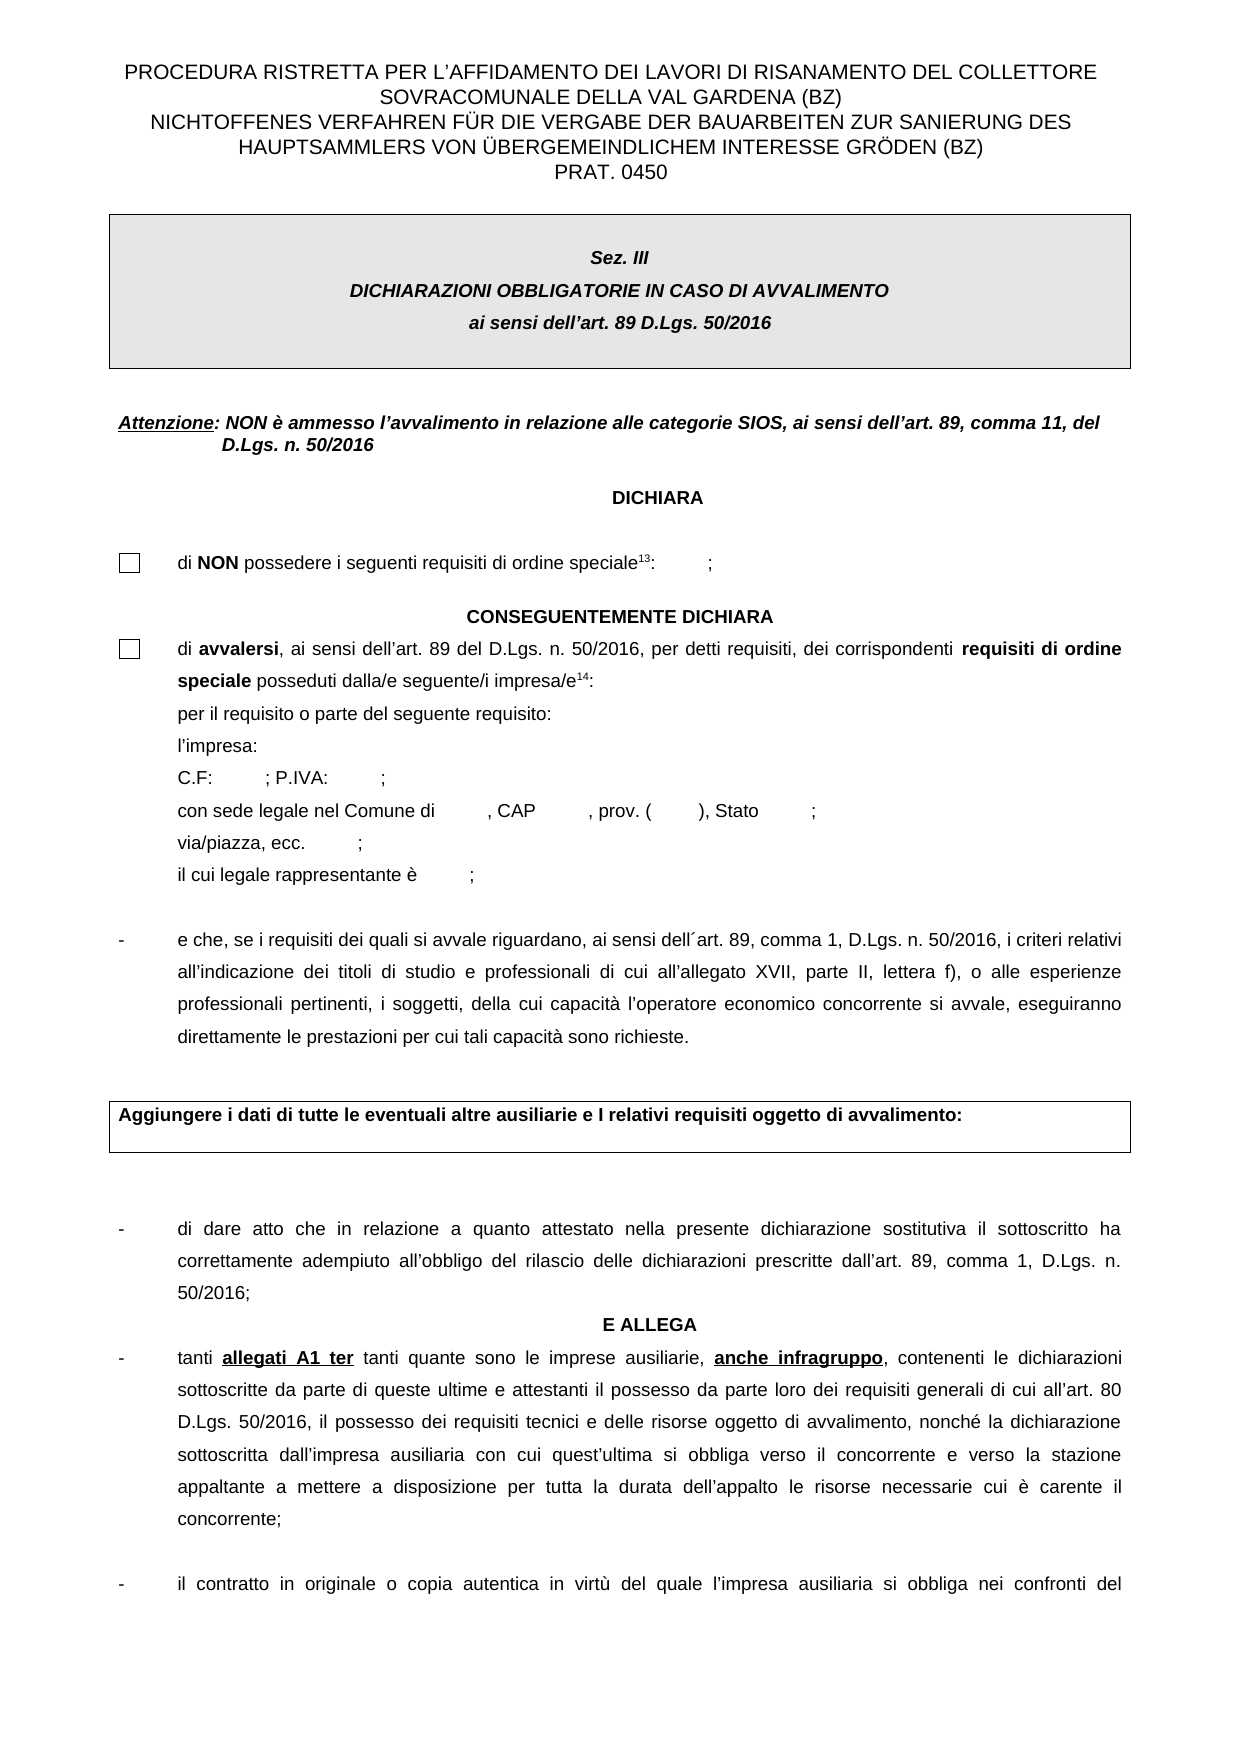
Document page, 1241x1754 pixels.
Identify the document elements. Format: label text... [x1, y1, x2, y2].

text DICHIARAZIONI OBBLIGATORIE IN CASO DI AVVALIMENTO [110, 278, 1130, 301]
list e che, se i requisiti dei quali si avvale riguardano, ai sensi dell´art. 89, comma 1, D.Lgs. n. 50/2016, i criteri relativi all’indicazione dei titoli di studio e professionali di cui all’allegato XVII, parte II, lettera f), o alle esperienze professionali pertinenti, i soggetti, della cui capacità l’operatore economico concorrente si avvale, eseguiranno direttamente le prestazioni per cui tali capacità sono richieste. [118, 929, 1122, 1047]
text ai sensi dell’art. 89 D.Lgs. 50/2016 [110, 311, 1130, 333]
text CONSEGUENTEMENTE DICHIARA [118, 606, 1122, 627]
text E ALLEGA [177, 1314, 1122, 1336]
text Sez. III [110, 246, 1130, 269]
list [118, 1572, 1122, 1594]
text Attenzione: NON è ammesso l’avvalimento in relazione alle categorie SIOS, ai sensi dell’art. 89, comma 11, del D.Lgs. n. 50/2016 [118, 412, 1103, 455]
text l’impresa: [177, 735, 1122, 756]
text per il requisito o parte del seguente requisito: [177, 703, 1122, 724]
text DICHIARA [193, 487, 1122, 509]
list tanti allegati A1 ter tanti quante sono le imprese ausiliarie, anche infragruppo, contenenti le dichiarazioni sottoscritte da parte di queste ultime e attestanti il possesso da parte loro dei requisiti generali di cui all’art. 80 D.Lgs. 50/2016, il possesso dei requisiti tecnici e delle risorse oggetto di avvalimento, nonché la dichiarazione sottoscritta dall’impresa ausiliaria con cui quest’ultima si obbliga verso il concorrente e verso la stazione appaltante a mettere a disposizione per tutta la durata dell’appalto le risorse necessarie cui è carente il concorrente; [118, 1346, 1122, 1529]
text Aggiungere i dati di tutte le eventuali altre ausiliarie e I relativi requisiti oggetto di avvalimento: [110, 1102, 1130, 1126]
text di NON possedere i seguenti requisiti di ordine speciale: ; [118, 552, 1122, 573]
text di avvalersi, ai sensi dell’art. 89 del D.Lgs. n. 50/2016, per detti requisiti, dei corrispondenti requisiti di ordine speciale posseduti dalla/e seguente/i impresa/e: [118, 638, 1122, 692]
list di dare atto che in relazione a quanto attestato nella presente dichiarazione sostitutiva il sottoscritto ha correttamente adempiuto all’obbligo del rilascio delle dichiarazioni prescritte dall’art. 89, comma 1, D.Lgs. n. 50/2016; [118, 1217, 1122, 1303]
text C.F: ; P.IVA: ; [177, 767, 1122, 789]
text via/piazza, ecc. ; [177, 832, 1122, 853]
text il cui legale rappresentante è ; [177, 864, 1122, 886]
text con sede legale nel Comune di , , prov. ( ), Stato ; [177, 799, 1122, 821]
